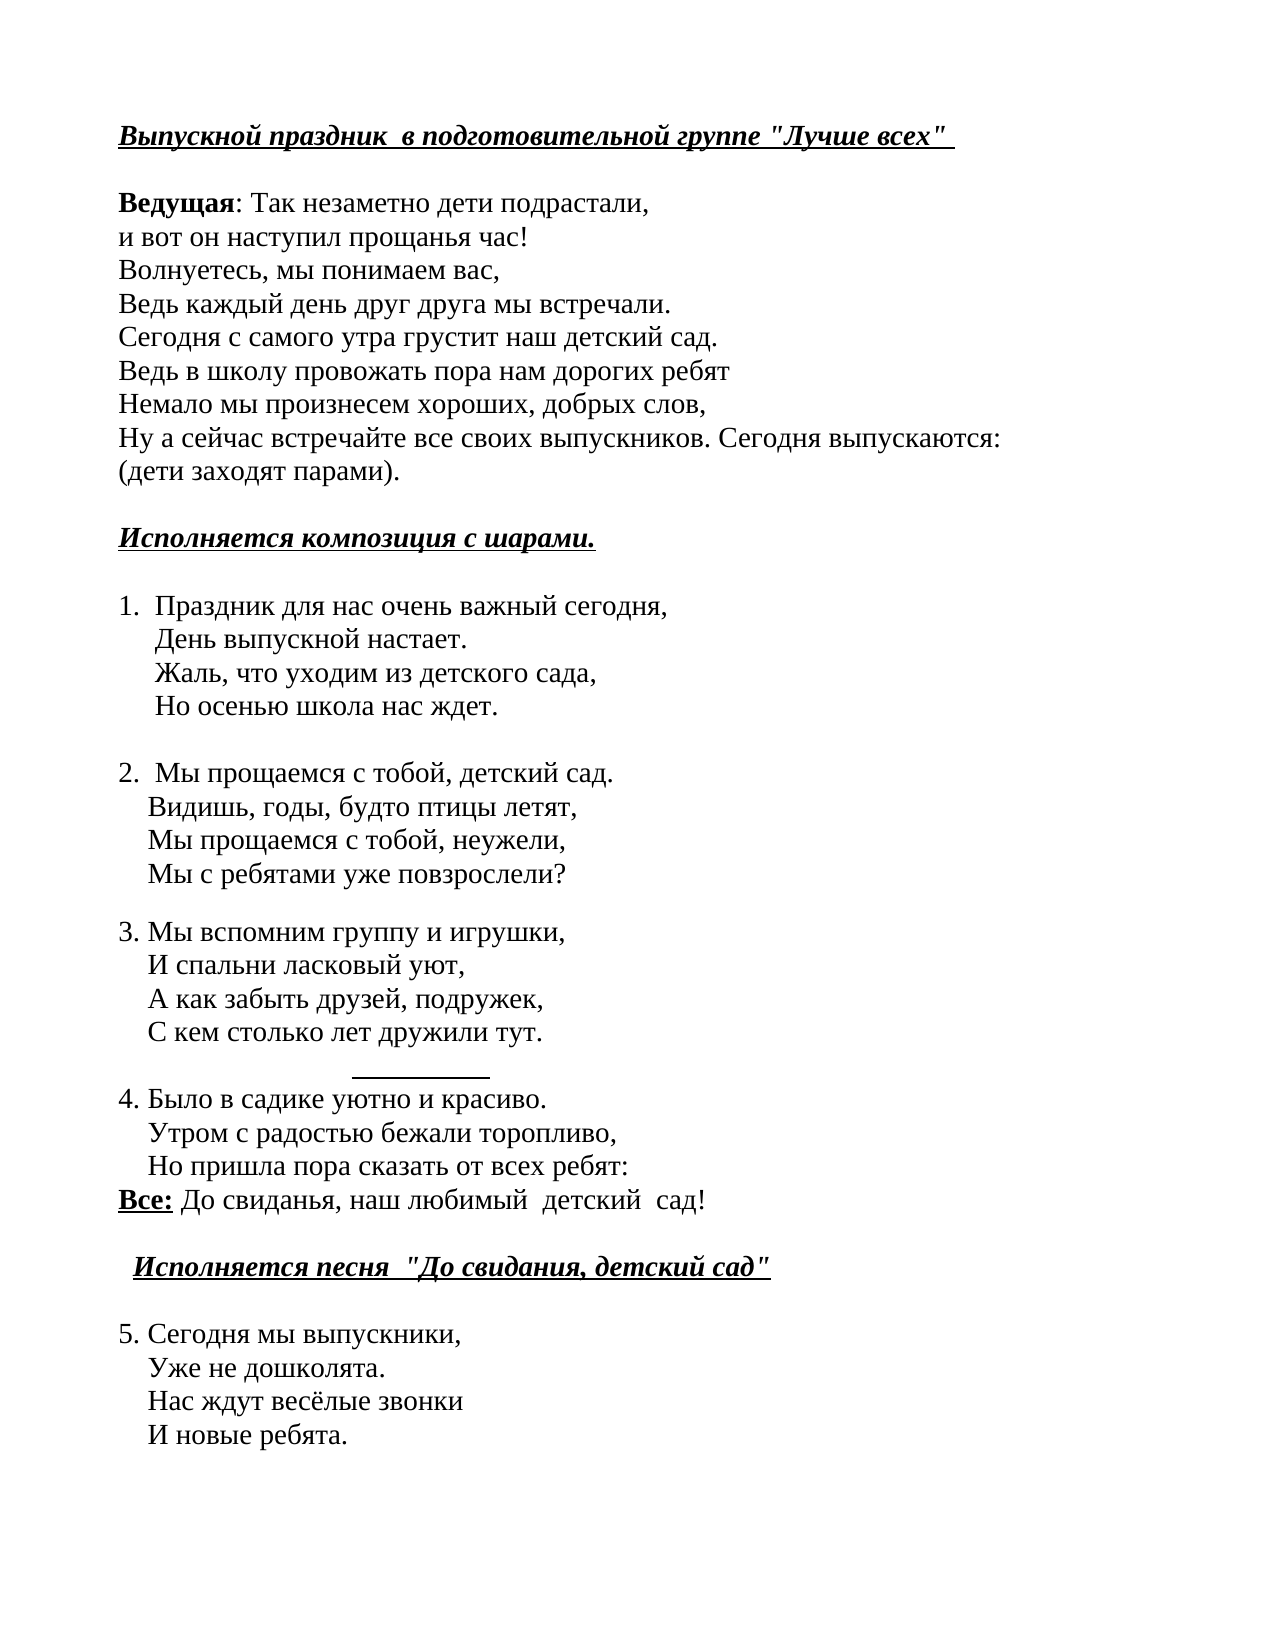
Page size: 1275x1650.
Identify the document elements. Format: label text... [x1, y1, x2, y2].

text Нас ждут весёлые звонки [118, 1383, 1186, 1417]
text Ведущая: Так незаметно дети подрастали, [118, 185, 1186, 219]
text Немало мы произнесем хороших, добрых слов, [118, 386, 1186, 420]
text Исполняется песня "До свидания, детский сад" [118, 1216, 1186, 1283]
text Но пришла пора сказать от всех ребят: [118, 1148, 1186, 1182]
text 3. Мы вспомним группу и игрушки, [118, 914, 1186, 947]
text 5. Сегодня мы выпускники, [118, 1316, 1186, 1350]
text Выпускной праздник в подготовительной группе "Лучше всех" [118, 118, 1186, 152]
text 1. Праздник для нас очень важный сегодня, День выпускной настает. [118, 554, 1186, 655]
text и вот он наступил прощанья час! [118, 219, 1186, 252]
text Все: До свиданья, наш любимый детский сад! [118, 1182, 1186, 1216]
text Ведь каждый день друг друга мы встречали. Сегодня с самого утра грустит наш детский сад. [118, 286, 1186, 353]
text Волнуетесь, мы понимаем вас, [118, 252, 1186, 286]
text С кем столько лет дружили тут. 4. Было в садике уютно и красиво. [118, 1014, 1186, 1115]
text Утром с радостью бежали торопливо, [118, 1115, 1186, 1148]
text И спальни ласковый уют, [118, 947, 1186, 981]
text Уже не дошколята. [118, 1350, 1186, 1383]
text Ну а сейчас встречайте все своих выпускников. Сегодня выпускаются: [118, 420, 1186, 453]
text И новые ребята. [118, 1417, 1186, 1450]
text Ведь в школу провожать пора нам дорогих ребят [118, 353, 1186, 386]
text (дети заходят парами). Исполняется композиция с шарами. [118, 453, 1186, 554]
text А как забыть друзей, подружек, [118, 981, 1186, 1014]
text Жаль, что уходим из детского сада, Но осенью школа нас ждет. [118, 655, 1186, 722]
text 2. Мы прощаемся с тобой, детский сад. Видишь, годы, будто птицы летят, Мы прощаемся с тобой, неужели, Мы с ребятами уже повзрослели? [118, 722, 1186, 889]
